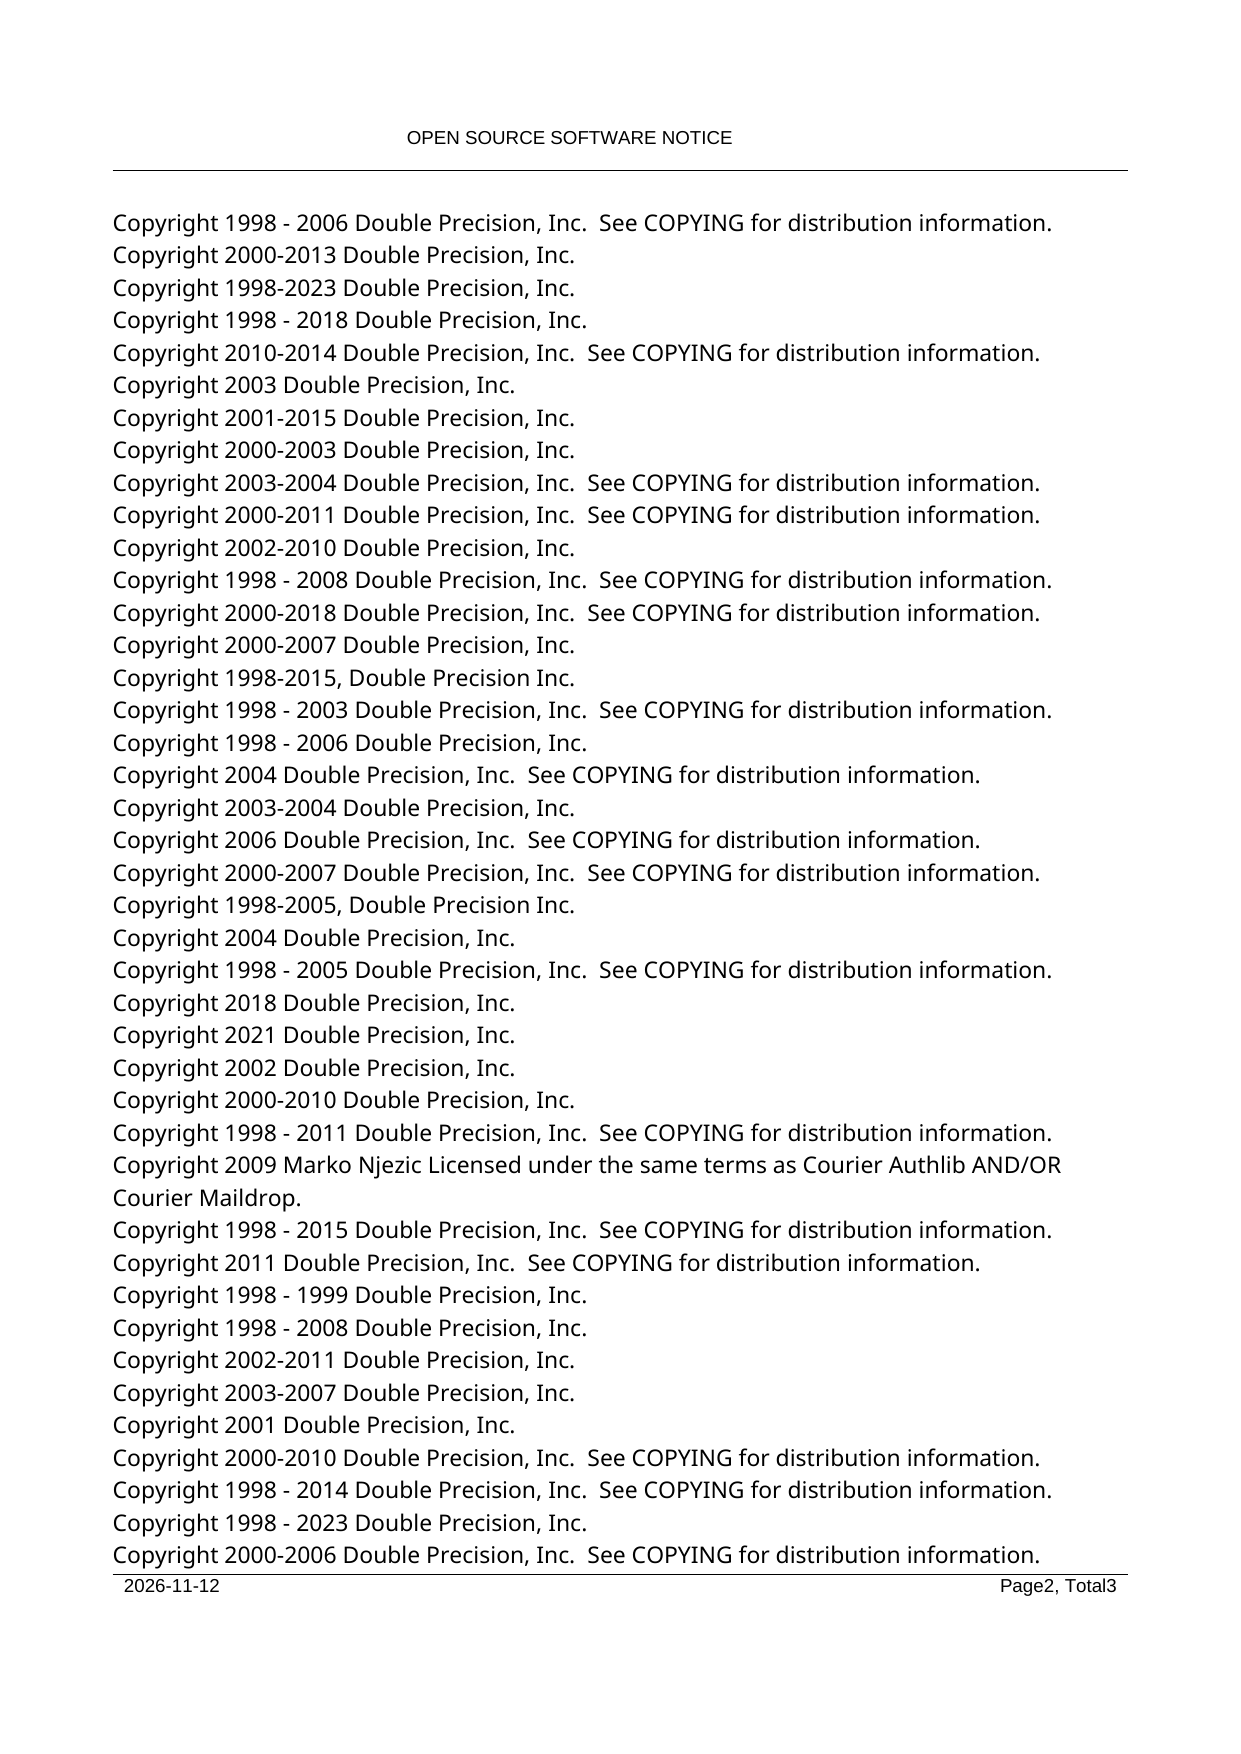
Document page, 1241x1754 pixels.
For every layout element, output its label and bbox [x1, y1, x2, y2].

text [112, 206, 1128, 1571]
